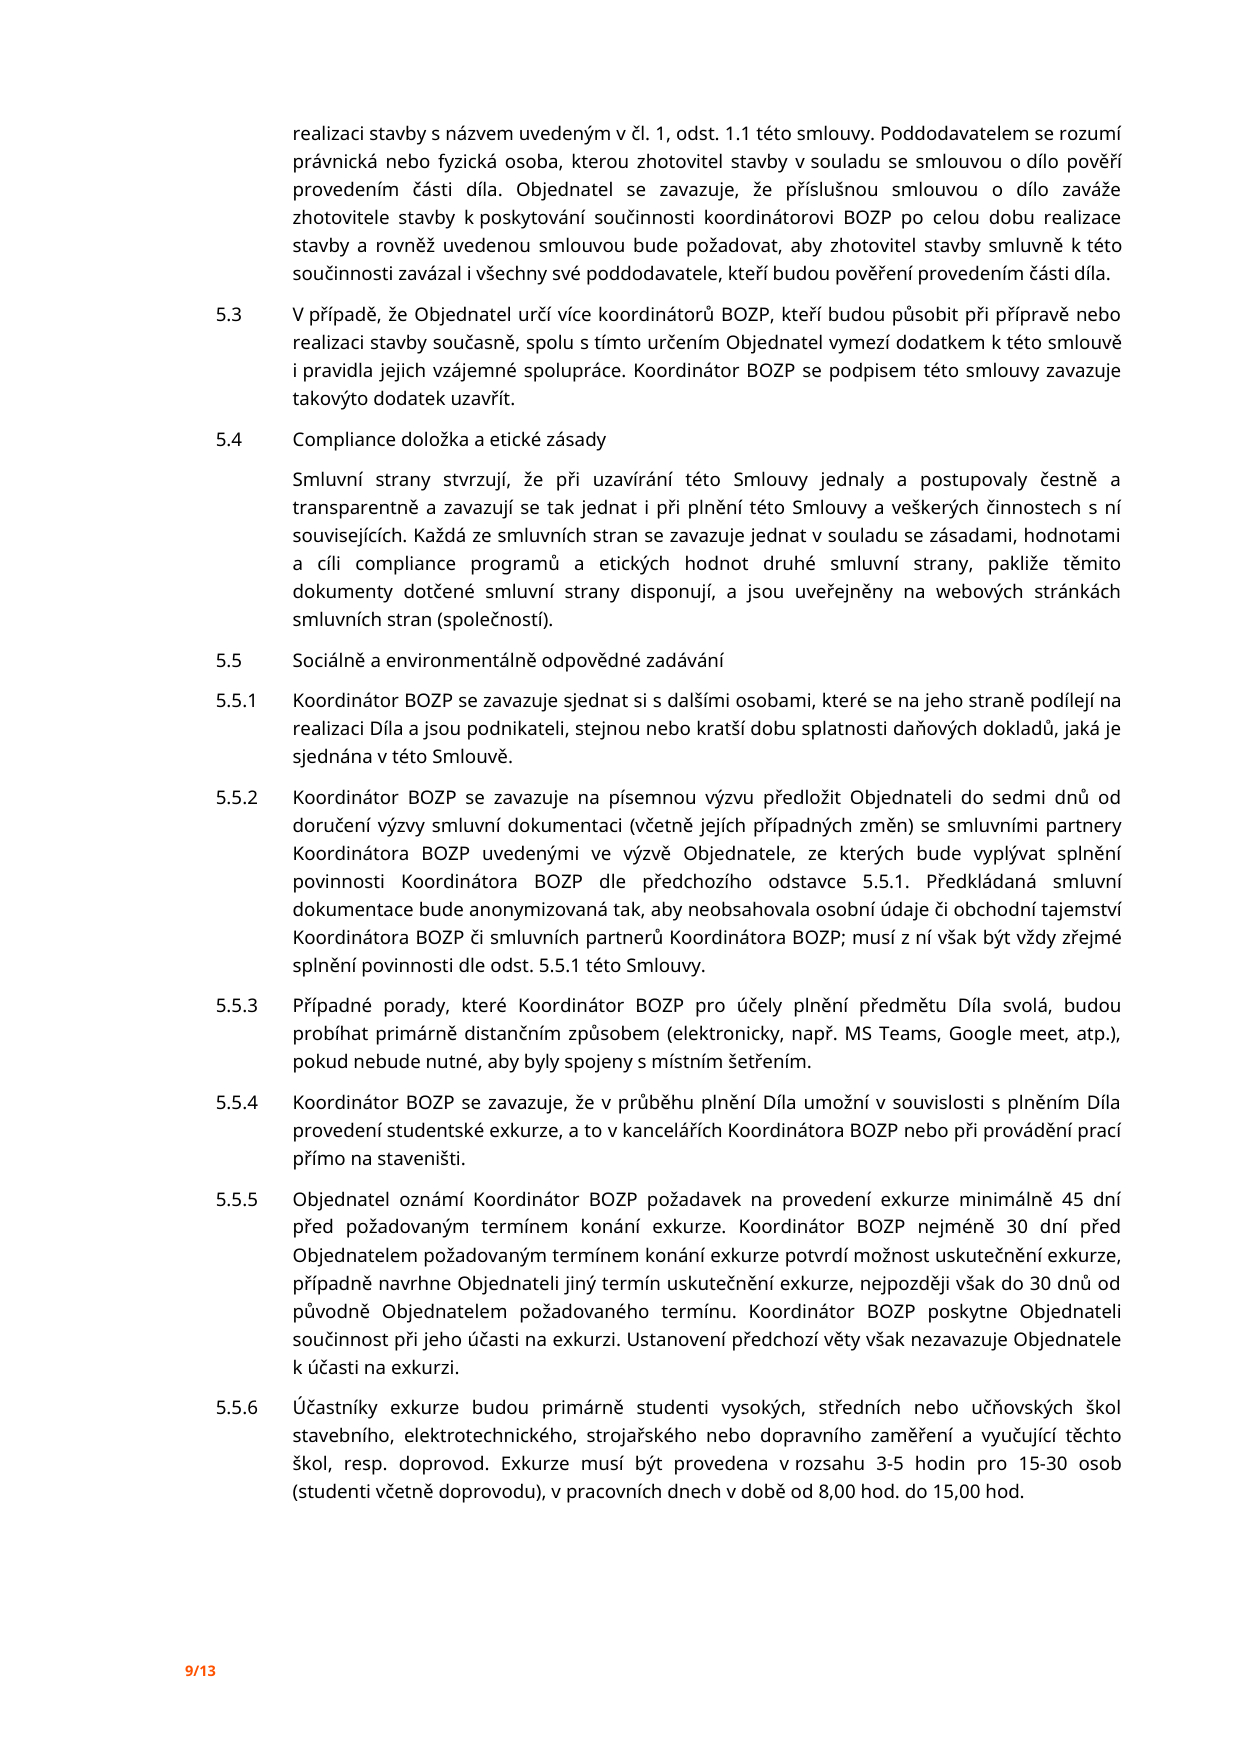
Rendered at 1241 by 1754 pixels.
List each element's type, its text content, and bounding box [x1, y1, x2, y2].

text Účastníky exkurze budou primárně studenti vysokých, středních nebo učňovských škol stavebního, elektrotechnického, strojařského nebo dopravního zaměření a vyučující těchto škol, resp. doprovod. Exkurze musí být provedena v rozsahu 3-5 hodin pro 15-30 osob (studenti včetně doprovodu), v pracovních dnech v době od 8,00 hod. do 15,00 hod. [216, 1394, 1122, 1504]
text Koordinátor BOZP se zavazuje sjednat si s dalšími osobami, které se na jeho straně podílejí na realizaci Díla a jsou podnikateli, stejnou nebo kratší dobu splatnosti daňových dokladů, jaká je sjednána v této Smlouvě. [216, 687, 1122, 769]
text Případné porady, které Koordinátor BOZP pro účely plnění předmětu Díla svolá, budou probíhat primárně distančním způsobem (elektronicky, např. MS Teams, Google meet, atp.), pokud nebude nutné, aby byly spojeny s místním šetřením. [216, 993, 1122, 1074]
text Koordinátor BOZP se zavazuje, že v průběhu plnění Díla umožní v souvislosti s plněním Díla provedení studentské exkurze, a to v kancelářích Koordinátora BOZP nebo při provádění prací přímo na staveništi. [216, 1089, 1122, 1171]
list Smluvní strany stvrzují, že při uzavírání této Smlouvy jednaly a postupovaly čestně a transparentně a zavazují se tak jednat i při plnění této Smlouvy a veškerých činnostech s ní souvisejících. Každá ze smluvních stran se zavazuje jednat v souladu se zásadami, hodnotami a cíli compliance programů a etických hodnot druhé smluvní strany, pakliže těmito dokumenty dotčené smluvní strany disponují, a jsou uveřejněny na webových stránkách smluvních stran (společností). [292, 466, 1122, 632]
text Objednatel oznámí Koordinátor BOZP požadavek na provedení exkurze minimálně 45 dní před požadovaným termínem konání exkurze. Koordinátor BOZP nejméně 30 dní před Objednatelem požadovaným termínem konání exkurze potvrdí možnost uskutečnění exkurze, případně navrhne Objednateli jiný termín uskutečnění exkurze, nejpozději však do 30 dnů od původně Objednatelem požadovaného termínu. Koordinátor BOZP poskytne Objednateli součinnost při jeho účasti na exkurzi. Ustanovení předchozí věty však nezavazuje Objednatele k účasti na exkurzi. [216, 1186, 1122, 1379]
text V případě, že Objednatel určí více koordinátorů BOZP, kteří budou působit při přípravě nebo realizaci stavby současně, spolu s tímto určením Objednatel vymezí dodatkem k této smlouvě i pravidla jejich vzájemné spolupráce. Koordinátor BOZP se podpisem této smlouvy zavazuje takovýto dodatek uzavřít. [216, 301, 1122, 411]
text Compliance doložka a etické zásady [216, 426, 1122, 451]
text Koordinátor BOZP se zavazuje na písemnou výzvu předložit Objednateli do sedmi dnů od doručení výzvy smluvní dokumentaci (včetně jejích případných změn) se smluvními partnery Koordinátora BOZP uvedenými ve výzvě Objednatele, ze kterých bude vyplývat splnění povinnosti Koordinátora BOZP dle předchozího odstavce 5.5.1. Předkládaná smluvní dokumentace bude anonymizovaná tak, aby neobsahovala osobní údaje či obchodní tajemství Koordinátora BOZP či smluvních partnerů Koordinátora BOZP; musí z ní však být vždy zřejmé splnění povinnosti dle odst. 5.5.1 této Smlouvy. [216, 784, 1122, 978]
text Sociálně a environmentálně odpovědné zadávání [216, 647, 1122, 672]
